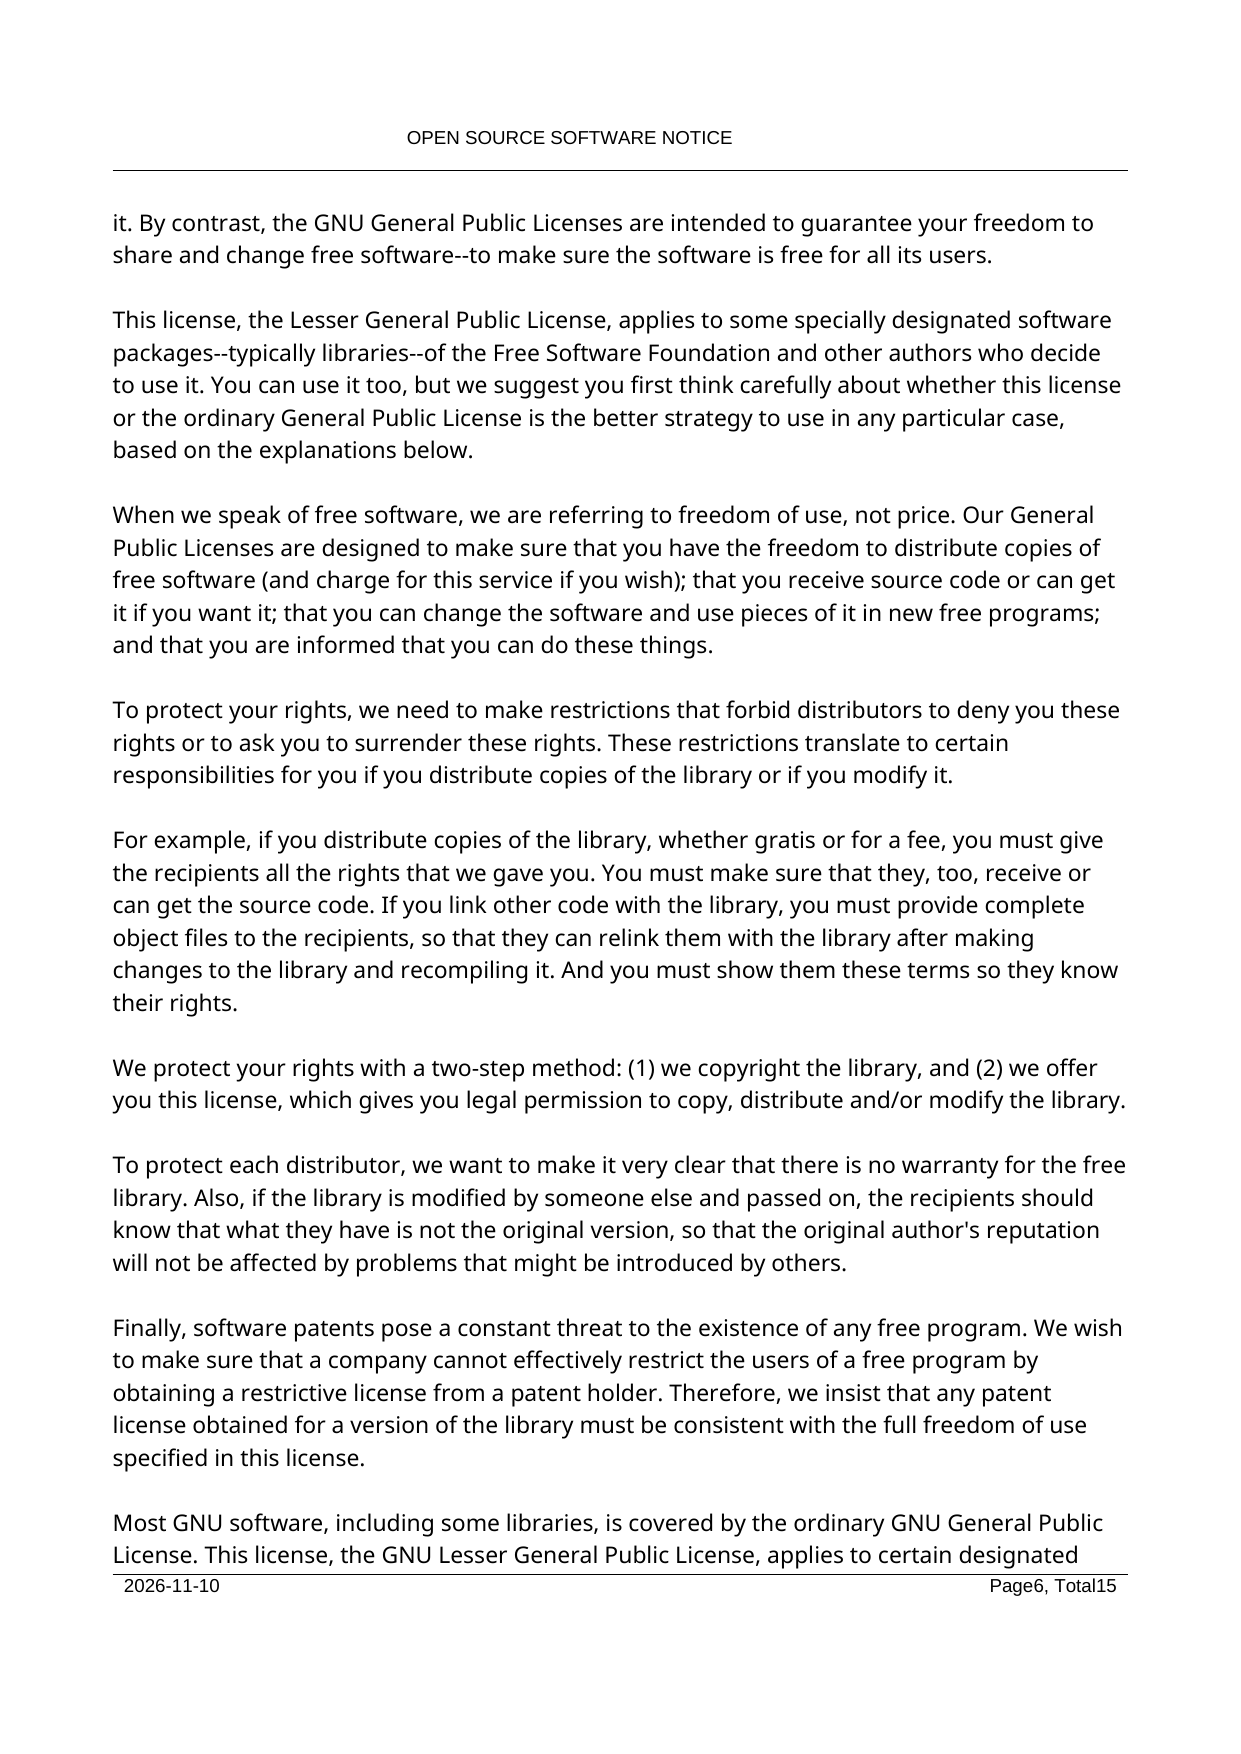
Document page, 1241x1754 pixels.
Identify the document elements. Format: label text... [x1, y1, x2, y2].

text To protect your rights, we need to make restrictions that forbid distributors to deny you these rights or to ask you to surrender these rights. These restrictions translate to certain responsibilities for you if you distribute copies of the library or if you modify it. [112, 694, 1128, 791]
text We protect your rights with a two-step method: (1) we copyright the library, and (2) we offer you this license, which gives you legal permission to copy, distribute and/or modify the library. [112, 1051, 1128, 1116]
text To protect each distributor, we want to make it very clear that there is no warranty for the free library. Also, if the library is modified by someone else and passed on, the recipients should know that what they have is not the original version, so that the original author's reputation will not be affected by problems that might be introduced by others. [112, 1149, 1128, 1279]
text When we speak of free software, we are referring to freedom of use, not price. Our General Public Licenses are designed to make sure that you have the freedom to distribute copies of free software (and charge for this service if you wish); that you receive source code or can get it if you want it; that you can change the software and use pieces of it in new free programs; and that you are informed that you can do these things. [112, 499, 1128, 661]
text This license, the Lesser General Public License, applies to some specially designated software packages--typically libraries--of the Free Software Foundation and other authors who decide to use it. You can use it too, but we suggest you first think carefully about whether this license or the ordinary General Public License is the better strategy to use in any particular case, based on the explanations below. [112, 304, 1128, 466]
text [112, 1506, 1128, 1571]
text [112, 206, 1128, 271]
text Finally, software patents pose a constant threat to the existence of any free program. We wish to make sure that a company cannot effectively restrict the users of a free program by obtaining a restrictive license from a patent holder. Therefore, we insist that any patent license obtained for a version of the library must be consistent with the full freedom of use specified in this license. [112, 1311, 1128, 1474]
text For example, if you distribute copies of the library, whether gratis or for a fee, you must give the recipients all the rights that we gave you. You must make sure that they, too, receive or can get the source code. If you link other code with the library, you must provide complete object files to the recipients, so that they can relink them with the library after making changes to the library and recompiling it. And you must show them these terms so they know their rights. [112, 824, 1128, 1019]
